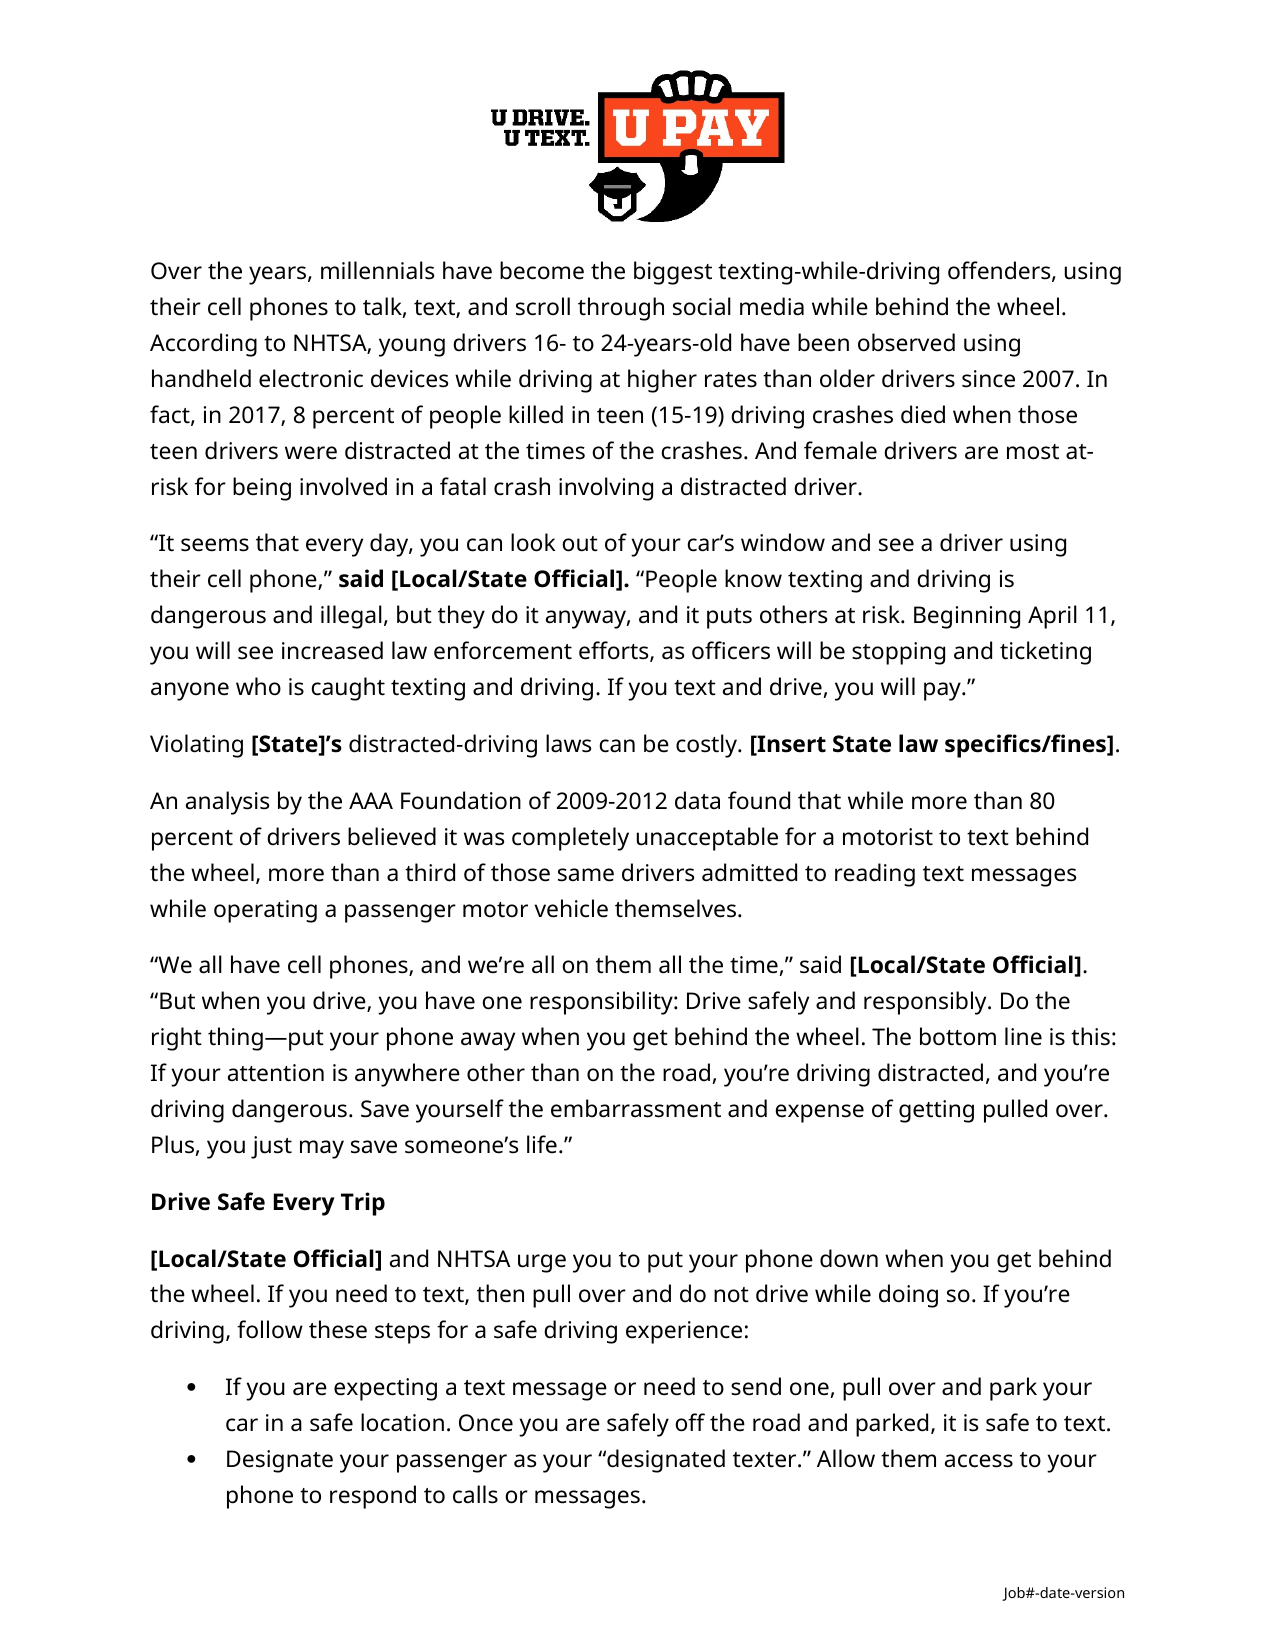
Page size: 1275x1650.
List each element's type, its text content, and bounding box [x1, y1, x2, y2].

list If you are expecting a text message or need to send one, pull over and park your car in a safe location. Once you are safely off the road and parked, it is safe to text. [187, 1371, 1125, 1438]
text An analysis by the AAA Foundation of 2009-2012 data found that while more than 80 percent of drivers believed it was completely unacceptable for a motorist to text behind the wheel, more than a third of those same drivers admitted to reading text messages while operating a passenger motor vehicle themselves. [150, 785, 1125, 924]
text Drive Safe Every Trip [150, 1186, 1125, 1217]
text “It seems that every day, you can look out of your car’s window and see a driver using their cell phone,” said [Local/State Official]. “People know texting and driving is dangerous and illegal, but they do it anyway, and it puts others at risk. Beginning April 11, you will see increased law enforcement efforts, as officers will be stopping and ticketing anyone who is caught texting and driving. If you text and drive, you will pay.” [150, 527, 1125, 702]
text “We all have cell phones, and we’re all on them all the time,” said [Local/State Official]. “But when you drive, you have one responsibility: Drive safely and responsibly. Do the right thing—put your phone away when you get behind the wheel. The bottom line is this: If your attention is anywhere other than on the road, you’re driving distracted, and you’re driving dangerous. Save yourself the embarrassment and expense of getting pulled over. Plus, you just may save someone’s life.” [150, 949, 1125, 1160]
text [Local/State Official] and NHTSA urge you to put your phone down when you get behind the wheel. If you need to text, then pull over and do not drive while doing so. If you’re driving, follow these steps for a safe driving experience: [150, 1242, 1125, 1346]
text Violating [State]’s distracted-driving laws can be costly. [Insert State law specifics/fines]. [150, 728, 1125, 759]
picture [473, 60, 802, 233]
list Designate your passenger as your “designated texter.” Allow them access to your phone to respond to calls or messages. [187, 1443, 1125, 1510]
text Over the years, millennials have become the biggest texting-while-driving offenders, using their cell phones to talk, text, and scroll through social media while behind the wheel. According to NHTSA, young drivers 16- to 24-years-old have been observed using handheld electronic devices while driving at higher rates than older drivers since 2007. In fact, in 2017, 8 percent of people killed in teen (15-19) driving crashes died when those teen drivers were distracted at the times of the crashes. And female drivers are most at-risk for being involved in a fatal crash involving a distracted driver. [150, 255, 1125, 502]
